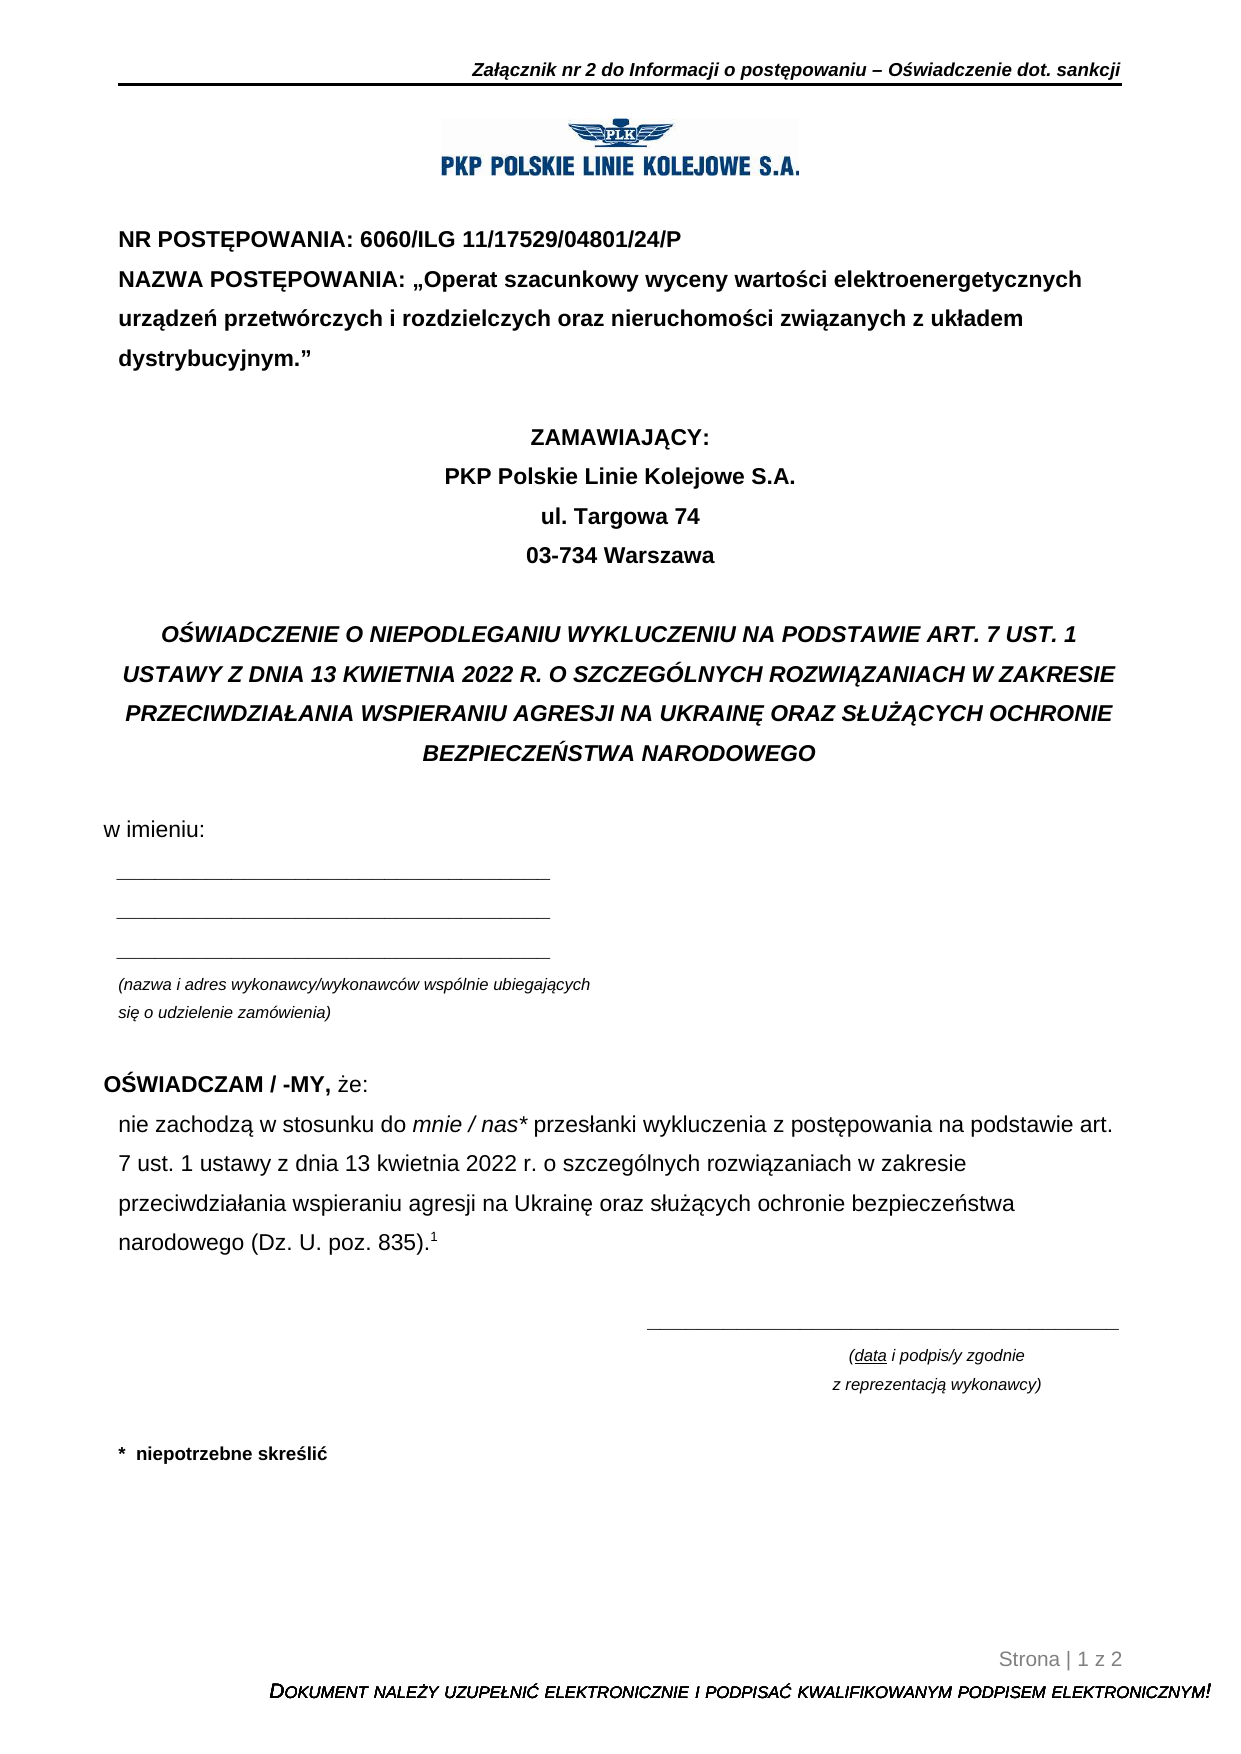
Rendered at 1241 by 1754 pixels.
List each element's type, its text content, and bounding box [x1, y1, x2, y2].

text ul. Targowa 74 [118, 503, 1122, 529]
text w imieniu: [103, 816, 1122, 843]
text NAZWA POSTĘPOWANIA: „Operat szacunkowy wyceny wartości elektroenergetycznych urządzeń przetwórczych i rozdzielczych oraz nieruchomości związanych z układem dystrybucyjnym.” [118, 266, 1122, 371]
text z reprezentacją wykonawcy) [679, 1374, 1122, 1394]
text * niepotrzebne skreślić [118, 1443, 1122, 1464]
text __________________________________ [118, 856, 1122, 882]
picture [441, 118, 799, 176]
text 03-734 Warszawa [118, 542, 1122, 568]
text PKP Polskie Linie Kolejowe S.A. [118, 463, 1122, 489]
text nie zachodzą w stosunku do mnie / nas* przesłanki wykluczenia z postępowania na podstawie art. 7 ust. 1 ustawy z dnia 13 kwietnia 2022 r. o szczególnych rozwiązaniach w zakresie przeciwdziałania wspieraniu agresji na Ukrainę oraz służących ochronie bezpieczeństwa narodowego (Dz. U. poz. 835). [118, 1111, 1122, 1256]
text NR POSTĘPOWANIA: 6060/ILG 11/17529/04801/24/P [118, 226, 1122, 253]
text __________________________________ [118, 895, 1122, 922]
text _____________________________________ [118, 1306, 1122, 1333]
text (nazwa i adres wykonawcy/wykonawców wspólnie ubiegających się o udzielenie zamówienia) [118, 974, 606, 1022]
text (data i podpis/y zgodnie [679, 1346, 1122, 1365]
text ZAMAWIAJĄCY: [118, 424, 1122, 450]
text OŚWIADCZENIE O NIEPODLEGANIU WYKLUCZENIU NA PODSTAWIE ART. 7 UST. 1 USTAWY Z DNIA 13 KWIETNIA 2022 R. O SZCZEGÓLNYCH ROZWIĄZANIACH W ZAKRESIE PRZECIWDZIAŁANIA WSPIERANIU AGRESJI NA UKRAINĘ ORAZ SŁUŻĄCYCH OCHRONIE BEZPIECZEŃSTWA NARODOWEGO [118, 582, 1122, 766]
text __________________________________ [118, 935, 1122, 961]
text OŚWIADCZAM / -MY, że: [103, 1071, 1122, 1098]
